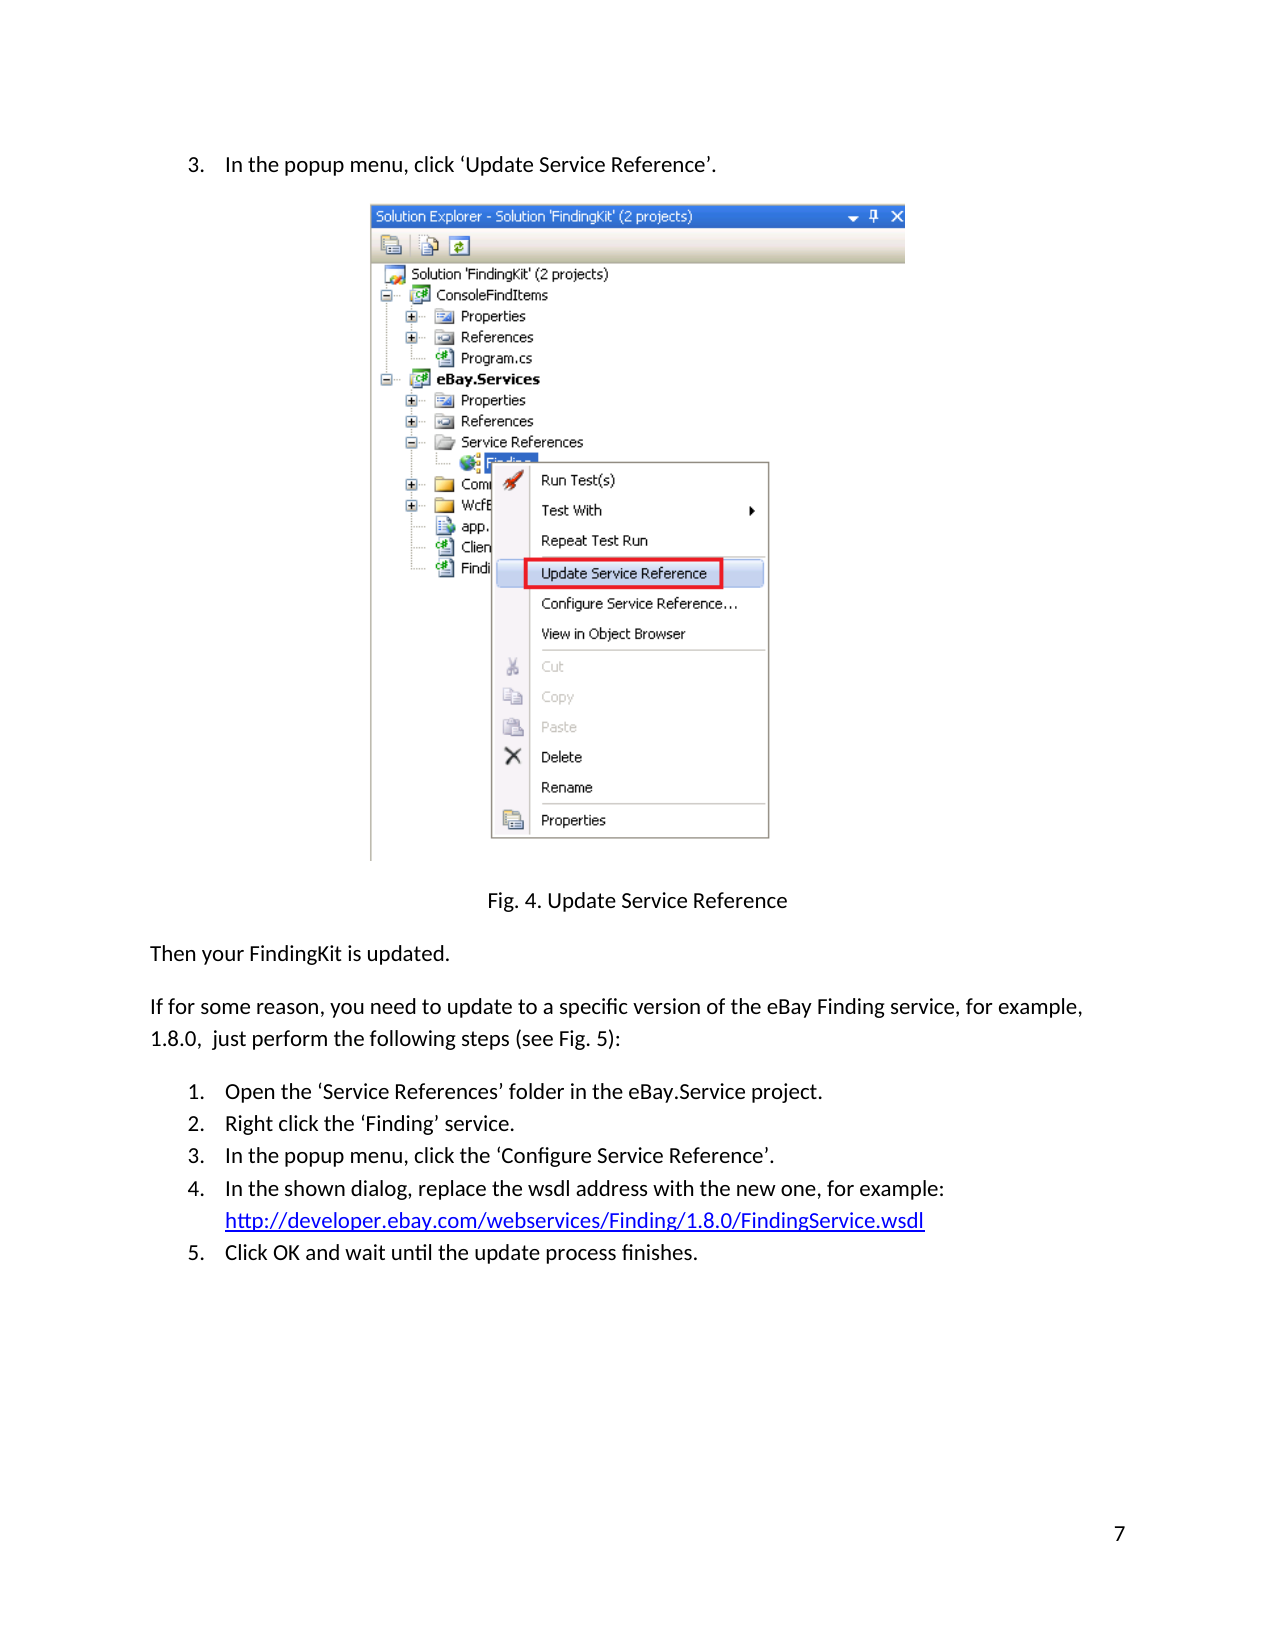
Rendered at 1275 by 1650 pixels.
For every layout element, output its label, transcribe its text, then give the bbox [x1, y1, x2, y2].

picture [369, 203, 905, 861]
list Click OK and wait until the update process finishes. [187, 1238, 1125, 1266]
list Right click the ‘Finding’ service. [187, 1109, 1125, 1137]
list Open the ‘Service References’ folder in the eBay.Service project. [187, 1077, 1125, 1105]
list In the popup menu, click ‘Update Service Reference’. [187, 150, 1125, 178]
list In the shown dialog, replace the wsdl address with the new one, for example: http://developer.ebay.com/webservices/Finding/1.8.0/FindingService.wsdl [187, 1174, 1125, 1234]
text Fig. 4. Update Service Reference [150, 886, 1125, 914]
text If for some reason, you need to update to a specific version of the eBay Finding service, for example, 1.8.0, just perform the following steps (see Fig. 5): [150, 992, 1125, 1052]
list In the popup menu, click the ‘Configure Service Reference’. [187, 1142, 1125, 1169]
text Then your FindingKit is updated. [150, 939, 1125, 967]
